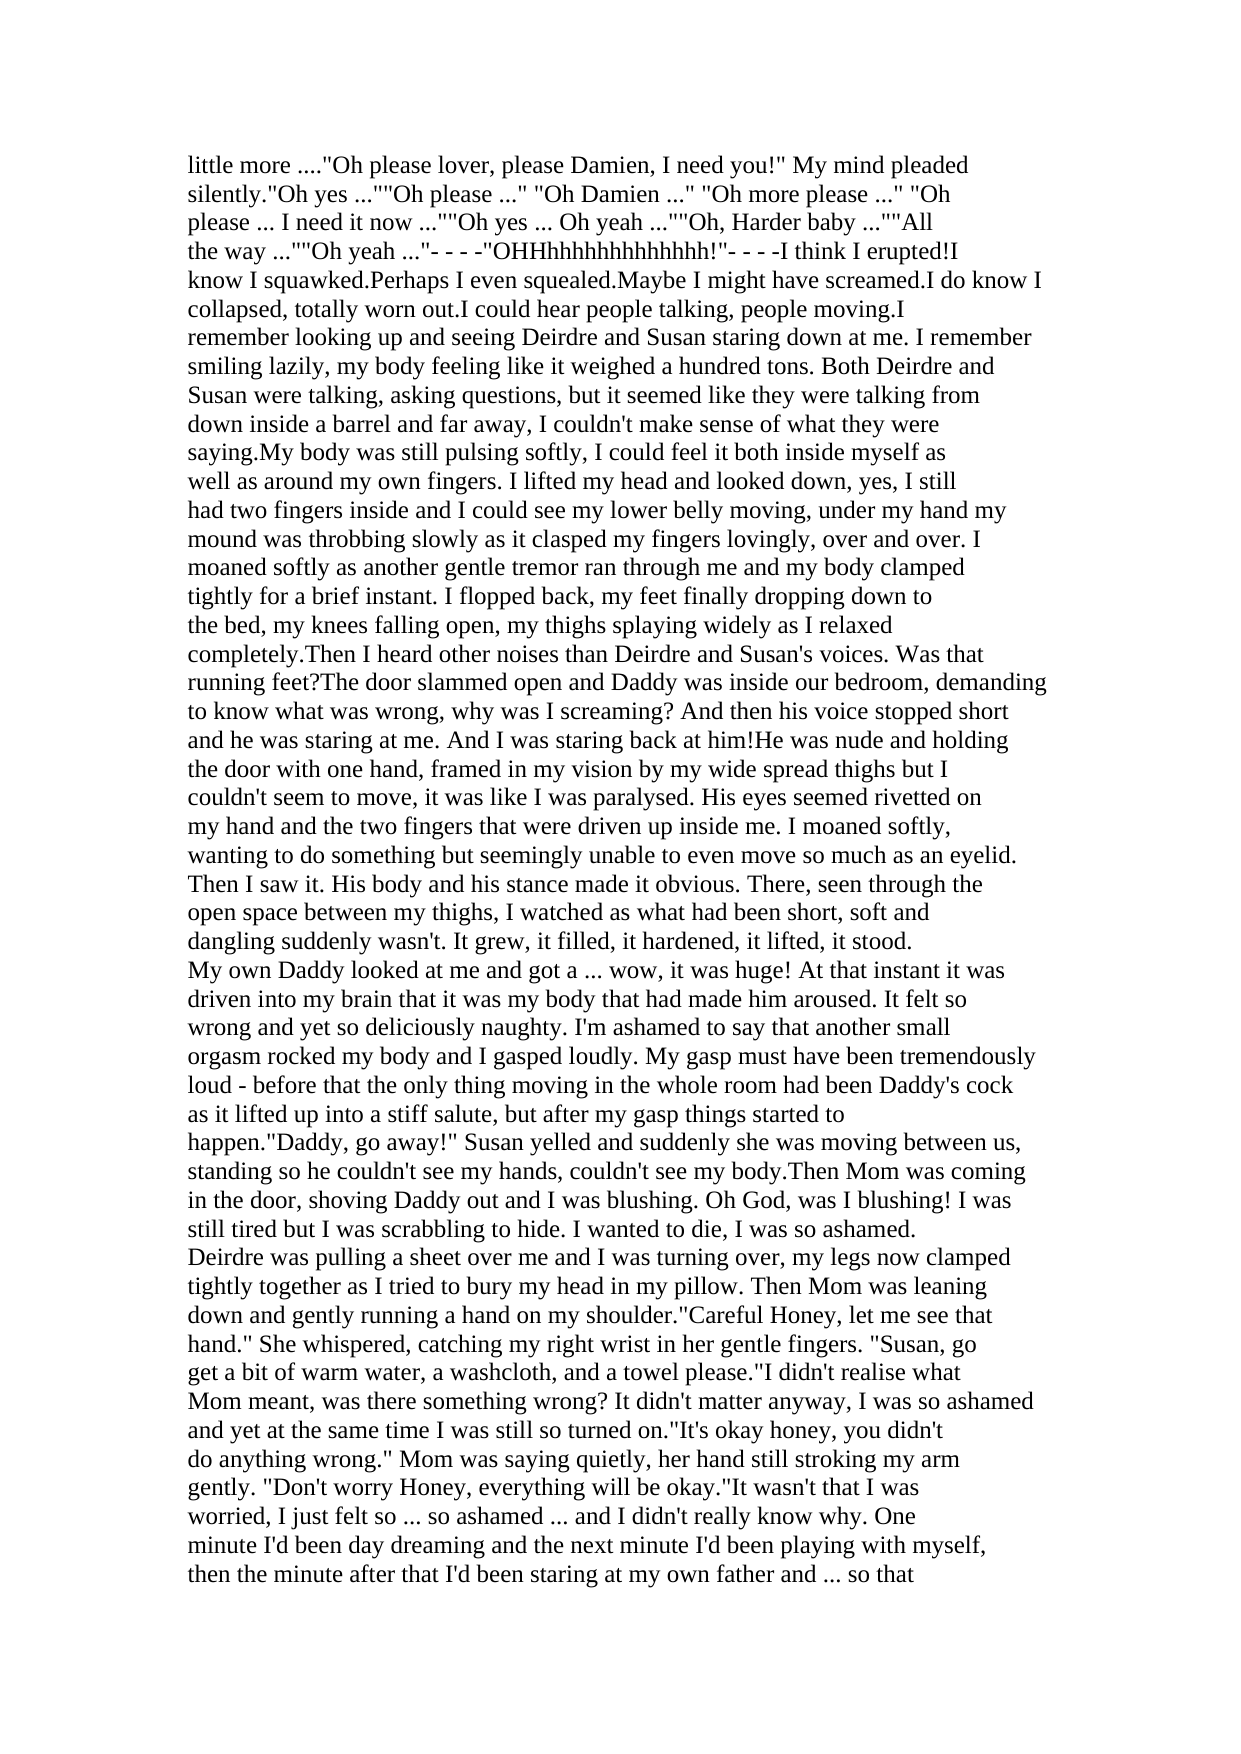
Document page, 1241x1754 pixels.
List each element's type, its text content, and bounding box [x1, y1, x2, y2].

text do anything wrong." Mom was saying quietly, her hand still stroking my arm [187, 1444, 1053, 1472]
text and he was staring at me. And I was staring back at him!He was nude and holding [187, 725, 1053, 754]
text My own Daddy looked at me and got a ... wow, it was huge! At that instant it was [187, 955, 1053, 984]
text down and gently running a hand on my shoulder."Careful Honey, let me see that [187, 1300, 1053, 1329]
text silently."Oh yes ...""Oh please ..." "Oh Damien ..." "Oh more please ..." "Oh [187, 179, 1053, 207]
text tightly together as I tried to bury my head in my pillow. Then Mom was leaning [187, 1271, 1053, 1300]
text remember looking up and seeing Deirdre and Susan staring down at me. I remember [187, 322, 1053, 351]
text open space between my thighs, I watched as what had been short, soft and [187, 897, 1053, 926]
text well as around my own fingers. I lifted my head and looked down, yes, I still [187, 466, 1053, 495]
text Then I saw it. His body and his stance made it obvious. There, seen through the [187, 869, 1053, 897]
text completely.Then I heard other noises than Deirdre and Susan's voices. Was that [187, 639, 1053, 667]
text to know what was wrong, why was I screaming? And then his voice stopped short [187, 696, 1053, 725]
text still tired but I was scrabbling to hide. I wanted to die, I was so ashamed. [187, 1214, 1053, 1242]
text dangling suddenly wasn't. It grew, it filled, it hardened, it lifted, it stood. [187, 926, 1053, 955]
text then the minute after that I'd been staring at my own father and ... so that [187, 1559, 1053, 1587]
text little more ...."Oh please lover, please Damien, I need you!" My mind pleaded [187, 150, 1053, 179]
text Deirdre was pulling a sheet over me and I was turning over, my legs now clamped [187, 1242, 1053, 1271]
text my hand and the two fingers that were driven up inside me. I moaned softly, [187, 811, 1053, 840]
text driven into my brain that it was my body that had made him aroused. It felt so [187, 984, 1053, 1012]
text know I squawked.Perhaps I even squealed.Maybe I might have screamed.I do know I [187, 265, 1053, 294]
text in the door, shoving Daddy out and I was blushing. Oh God, was I blushing! I was [187, 1185, 1053, 1214]
text moaned softly as another gentle tremor ran through me and my body clamped [187, 552, 1053, 581]
text standing so he couldn't see my hands, couldn't see my body.Then Mom was coming [187, 1156, 1053, 1185]
text mound was throbbing slowly as it clasped my fingers lovingly, over and over. I [187, 524, 1053, 552]
text the door with one hand, framed in my vision by my wide spread thighs but I [187, 754, 1053, 782]
text wanting to do something but seemingly unable to even move so much as an eyelid. [187, 840, 1053, 869]
text as it lifted up into a stiff salute, but after my gasp things started to [187, 1099, 1053, 1127]
text Mom meant, was there something wrong? It didn't matter anyway, I was so ashamed [187, 1386, 1053, 1415]
text had two fingers inside and I could see my lower belly moving, under my hand my [187, 495, 1053, 524]
text get a bit of warm water, a washcloth, and a towel please."I didn't realise what [187, 1357, 1053, 1386]
text please ... I need it now ...""Oh yes ... Oh yeah ...""Oh, Harder baby ...""All [187, 207, 1053, 236]
text hand." She whispered, catching my right wrist in her gentle fingers. "Susan, go [187, 1329, 1053, 1357]
text saying.My body was still pulsing softly, I could feel it both inside myself as [187, 437, 1053, 466]
text loud - before that the only thing moving in the whole room had been Daddy's cock [187, 1070, 1053, 1099]
text smiling lazily, my body feeling like it weighed a hundred tons. Both Deirdre and [187, 351, 1053, 380]
text and yet at the same time I was still so turned on."It's okay honey, you didn't [187, 1415, 1053, 1444]
text minute I'd been day dreaming and the next minute I'd been playing with myself, [187, 1530, 1053, 1559]
text orgasm rocked my body and I gasped loudly. My gasp must have been tremendously [187, 1041, 1053, 1070]
text Susan were talking, asking questions, but it seemed like they were talking from [187, 380, 1053, 409]
text running feet?The door slammed open and Daddy was inside our bedroom, demanding [187, 667, 1053, 696]
text gently. "Don't worry Honey, everything will be okay."It wasn't that I was [187, 1472, 1053, 1501]
text wrong and yet so deliciously naughty. I'm ashamed to say that another small [187, 1012, 1053, 1041]
text worried, I just felt so ... so ashamed ... and I didn't really know why. One [187, 1501, 1053, 1530]
text couldn't seem to move, it was like I was paralysed. His eyes seemed rivetted on [187, 782, 1053, 811]
text tightly for a brief instant. I flopped back, my feet finally dropping down to [187, 581, 1053, 610]
text down inside a barrel and far away, I couldn't make sense of what they were [187, 409, 1053, 437]
text collapsed, totally worn out.I could hear people talking, people moving.I [187, 294, 1053, 322]
text happen."Daddy, go away!" Susan yelled and suddenly she was moving between us, [187, 1127, 1053, 1156]
text the bed, my knees falling open, my thighs splaying widely as I relaxed [187, 610, 1053, 639]
text the way ...""Oh yeah ..."- - - -"OHHhhhhhhhhhhhhh!"- - - -I think I erupted!I [187, 236, 1053, 265]
